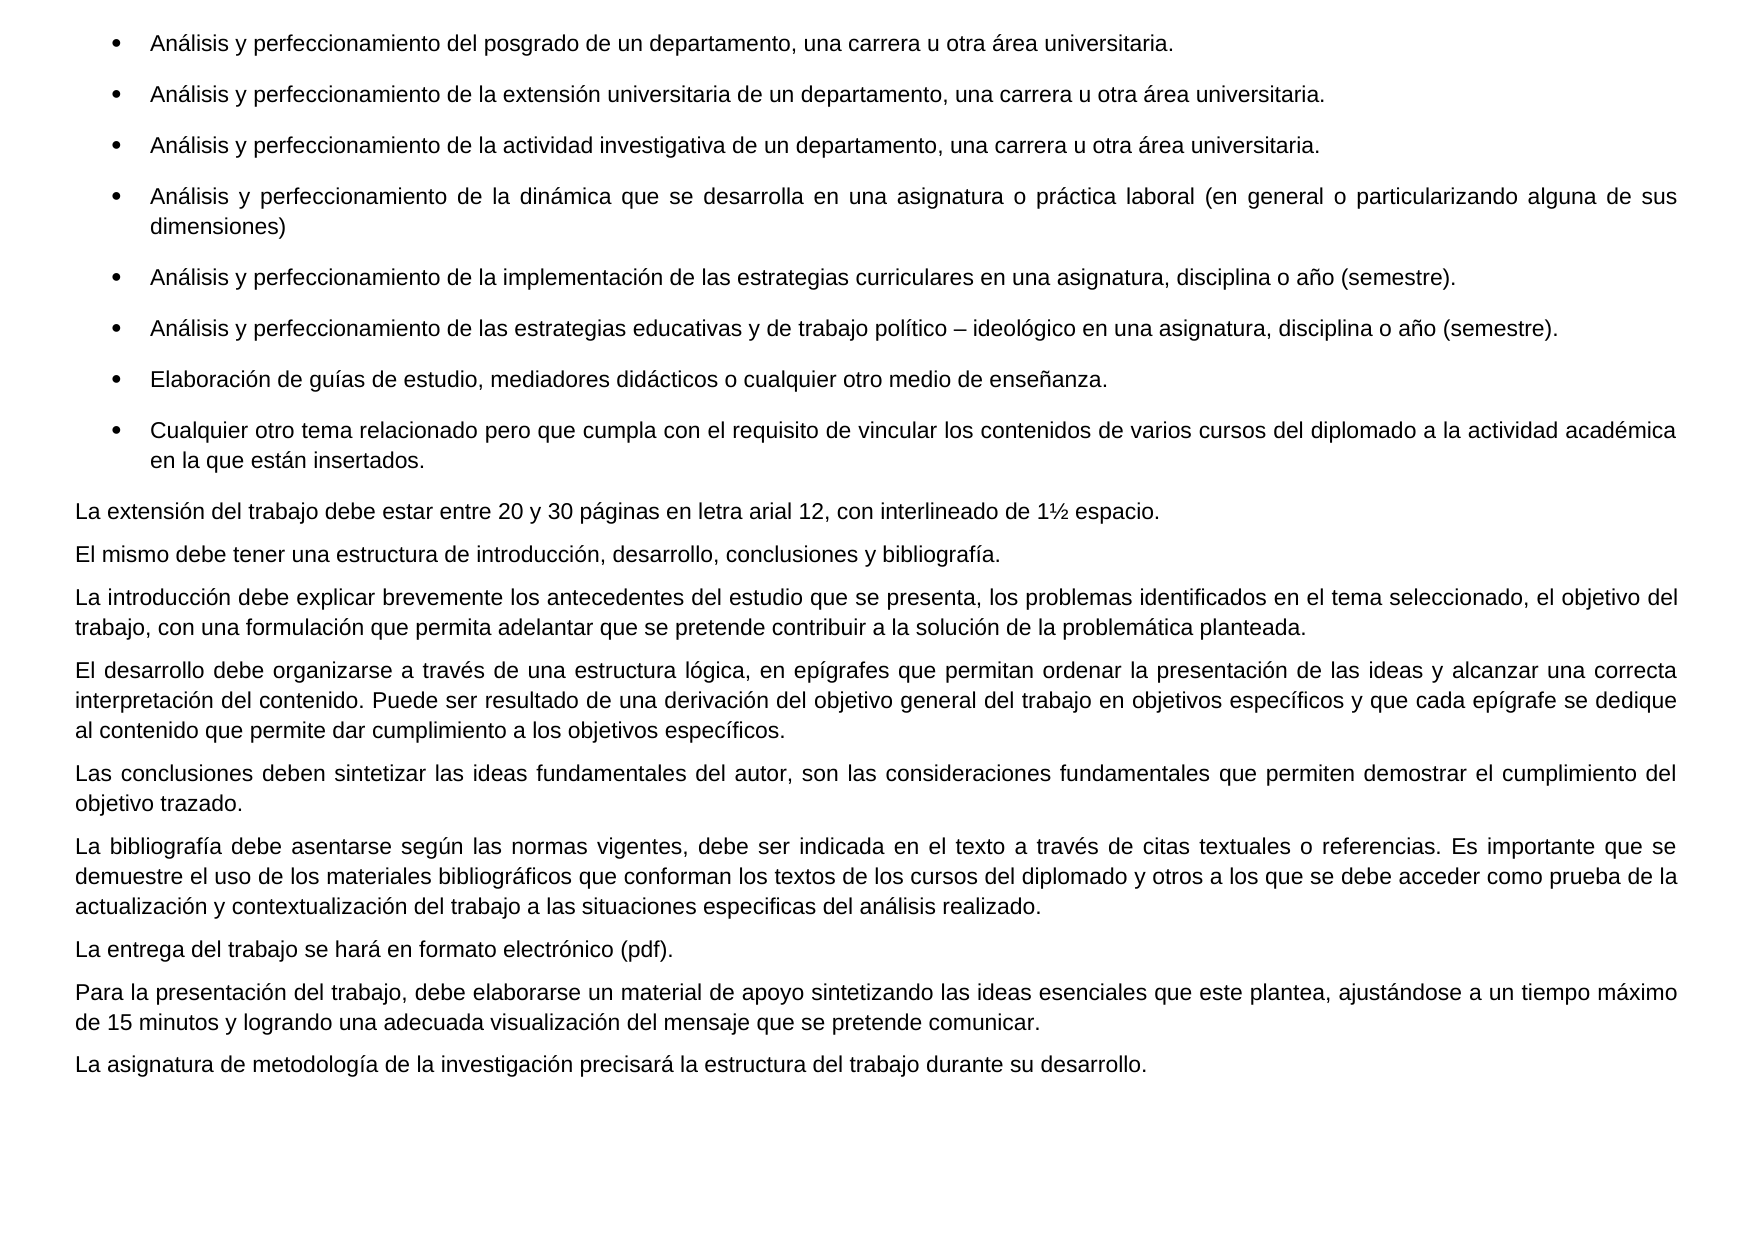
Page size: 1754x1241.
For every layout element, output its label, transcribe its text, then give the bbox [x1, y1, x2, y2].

text La asignatura de metodología de la investigación precisará la estructura del trabajo durante su desarrollo. [75, 1051, 1679, 1078]
list Cualquier otro tema relacionado pero que cumpla con el requisito de vincular los contenidos de varios cursos del diplomado a la actividad académica en la que están insertados. [112, 417, 1679, 474]
list Análisis y perfeccionamiento del posgrado de un departamento, una carrera u otra área universitaria. [112, 29, 1679, 56]
text La extensión del trabajo debe estar entre 20 y 30 páginas en letra arial 12, con interlineado de 1½ espacio. [75, 498, 1679, 525]
list Análisis y perfeccionamiento de las estrategias educativas y de trabajo político – ideológico en una asignatura, disciplina o año (semestre). [112, 315, 1679, 341]
text El desarrollo debe organizarse a través de una estructura lógica, en epígrafes que permitan ordenar la presentación de las ideas y alcanzar una correcta interpretación del contenido. Puede ser resultado de una derivación del objetivo general del trabajo en objetivos específicos y que cada epígrafe se dedique al contenido que permite dar cumplimiento a los objetivos específicos. [75, 657, 1679, 743]
text La introducción debe explicar brevemente los antecedentes del estudio que se presenta, los problemas identificados en el tema seleccionado, el objetivo del trabajo, con una formulación que permita adelantar que se pretende contribuir a la solución de la problemática planteada. [75, 584, 1679, 640]
list Análisis y perfeccionamiento de la dinámica que se desarrolla en una asignatura o práctica laboral (en general o particularizando alguna de sus dimensiones) [112, 183, 1679, 239]
text La entrega del trabajo se hará en formato electrónico (pdf). [75, 936, 1679, 962]
text La bibliografía debe asentarse según las normas vigentes, debe ser indicada en el texto a través de citas textuales o referencias. Es importante que se demuestre el uso de los materiales bibliográficos que conforman los textos de los cursos del diplomado y otros a los que se debe acceder como prueba de la actualización y contextualización del trabajo a las situaciones especificas del análisis realizado. [75, 833, 1679, 919]
text Las conclusiones deben sintetizar las ideas fundamentales del autor, son las consideraciones fundamentales que permiten demostrar el cumplimiento del objetivo trazado. [75, 760, 1679, 816]
list Análisis y perfeccionamiento de la implementación de las estrategias curriculares en una asignatura, disciplina o año (semestre). [112, 264, 1679, 290]
text Para la presentación del trabajo, debe elaborarse un material de apoyo sintetizando las ideas esenciales que este plantea, ajustándose a un tiempo máximo de 15 minutos y logrando una adecuada visualización del mensaje que se pretende comunicar. [75, 978, 1679, 1035]
list Análisis y perfeccionamiento de la extensión universitaria de un departamento, una carrera u otra área universitaria. [112, 81, 1679, 107]
text El mismo debe tener una estructura de introducción, desarrollo, conclusiones y bibliografía. [75, 541, 1679, 567]
list Análisis y perfeccionamiento de la actividad investigativa de un departamento, una carrera u otra área universitaria. [112, 132, 1679, 158]
list Elaboración de guías de estudio, mediadores didácticos o cualquier otro medio de enseñanza. [112, 366, 1679, 392]
